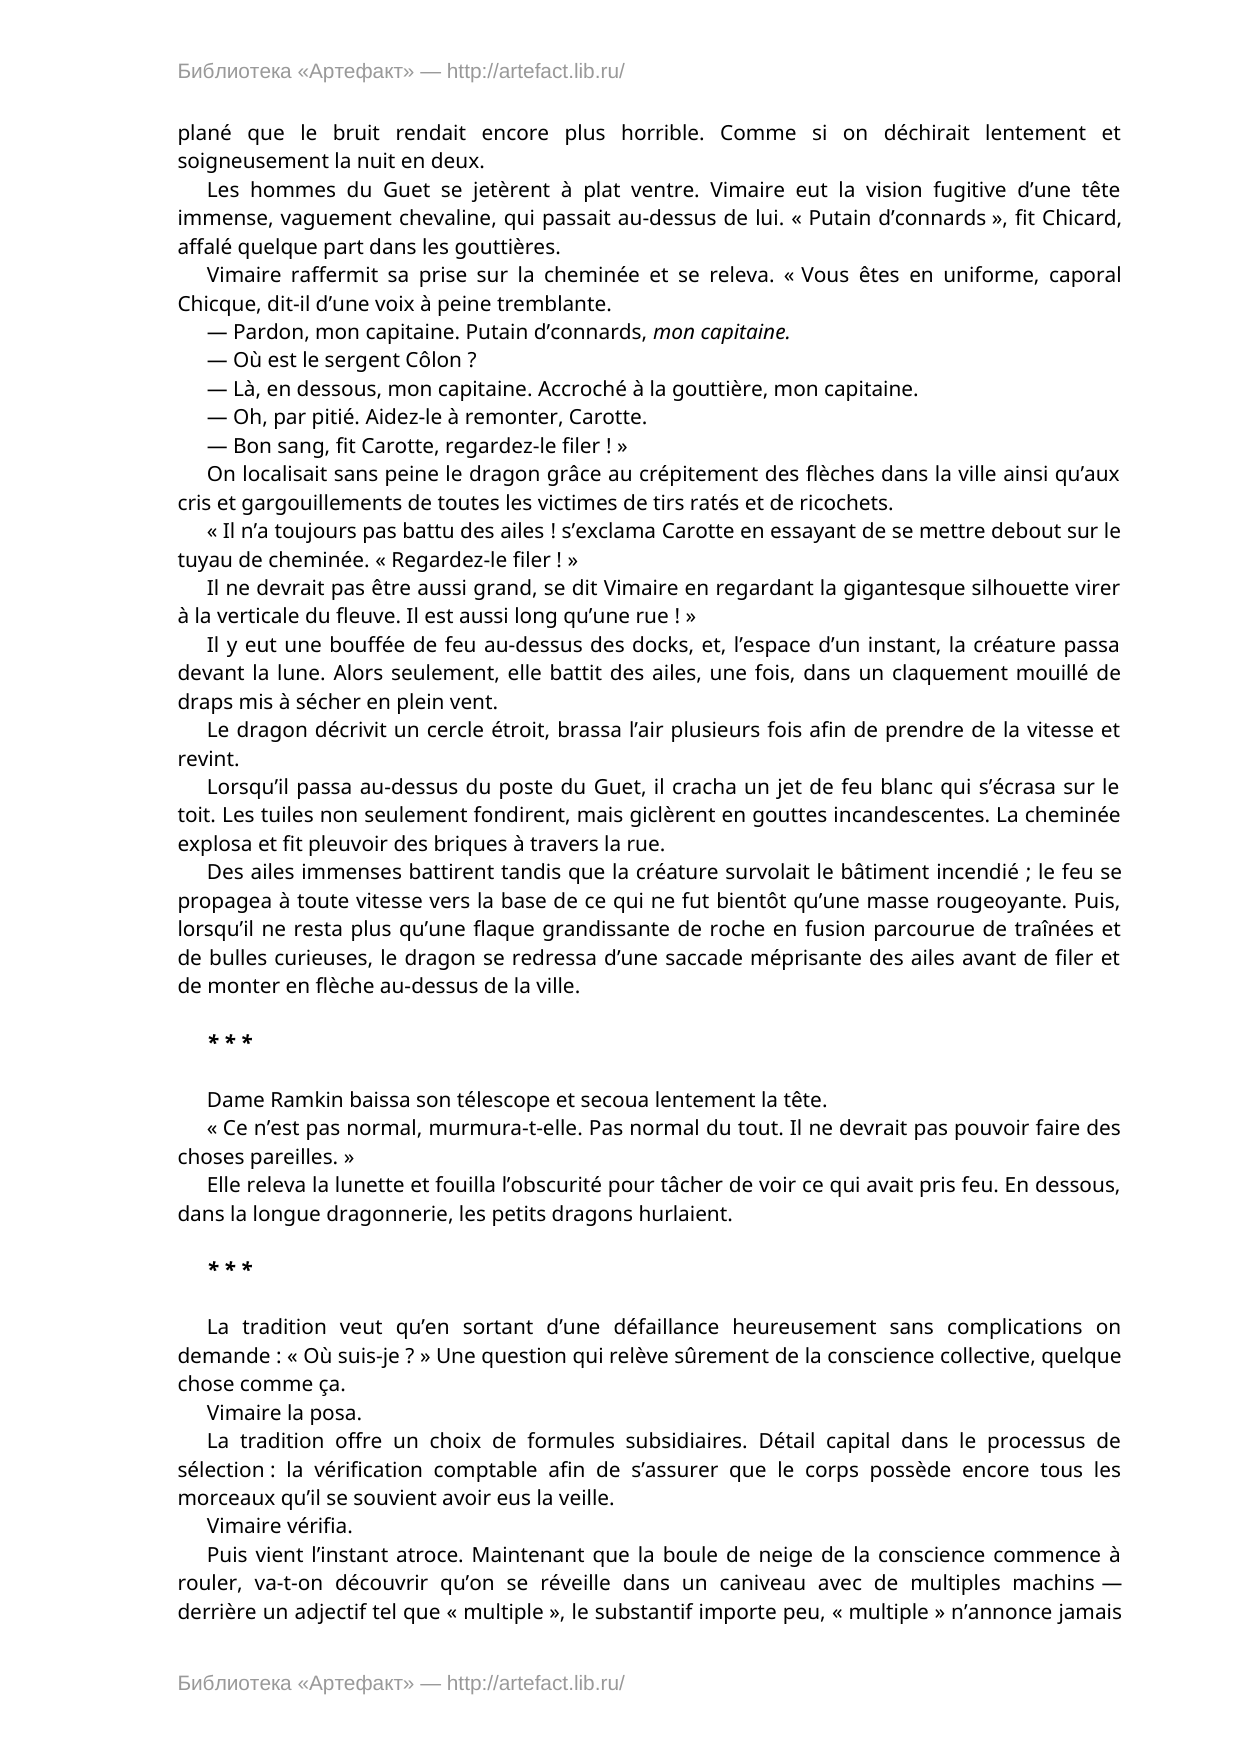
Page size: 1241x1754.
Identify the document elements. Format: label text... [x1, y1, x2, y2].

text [177, 1540, 1122, 1625]
text « Il n’a toujours pas battu des ailes ! s’exclama Carotte en essayant de se mettre debout sur le tuyau de cheminée. « Regardez-le filer ! » [177, 516, 1122, 573]
text Vimaire la posa. [177, 1398, 1122, 1426]
text Dame Ramkin baissa son télescope et secoua lentement la tête. [177, 1085, 1122, 1113]
text On localisait sans peine le dragon grâce au crépitement des flèches dans la ville ainsi qu’aux cris et gargouillements de toutes les victimes de tirs ratés et de ricochets. [177, 459, 1122, 516]
text Vimaire vérifia. [177, 1512, 1122, 1540]
text Lorsqu’il passa au-dessus du poste du Guet, il cracha un jet de feu blanc qui s’écrasa sur le toit. Les tuiles non seulement fondirent, mais giclèrent en gouttes incandescentes. La cheminée explosa et fit pleuvoir des briques à travers la rue. [177, 772, 1122, 857]
text « Ce n’est pas normal, murmura-t-elle. Pas normal du tout. Il ne devrait pas pouvoir faire des choses pareilles. » [177, 1113, 1122, 1170]
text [177, 118, 1122, 175]
text La tradition offre un choix de formules subsidiaires. Détail capital dans le processus de sélection : la vérification comptable afin de s’assurer que le corps possède encore tous les morceaux qu’il se souvient avoir eus la veille. [177, 1426, 1122, 1512]
text — Où est le sergent Côlon ? [177, 346, 1122, 374]
text — Là, en dessous, mon capitaine. Accroché à la gouttière, mon capitaine. [177, 374, 1122, 402]
subtitle * * * [177, 1256, 1122, 1284]
text Des ailes immenses battirent tandis que la créature survolait le bâtiment incendié ; le feu se propagea à toute vitesse vers la base de ce qui ne fut bientôt qu’une masse rougeoyante. Puis, lorsqu’il ne resta plus qu’une flaque grandissante de roche en fusion parcourue de traînées et de bulles curieuses, le dragon se redressa d’une saccade méprisante des ailes avant de filer et de monter en flèche au-dessus de la ville. [177, 857, 1122, 1000]
text Vimaire raffermit sa prise sur la cheminée et se releva. « Vous êtes en uniforme, caporal Chicque, dit-il d’une voix à peine tremblante. [177, 260, 1122, 317]
text Elle releva la lunette et fouilla l’obscurité pour tâcher de voir ce qui avait pris feu. En dessous, dans la longue dragonnerie, les petits dragons hurlaient. [177, 1170, 1122, 1227]
text — Pardon, mon capitaine. Putain d’connards, mon capitaine. [177, 317, 1122, 346]
text Les hommes du Guet se jetèrent à plat ventre. Vimaire eut la vision fugitive d’une tête immense, vaguement chevaline, qui passait au-dessus de lui. « Putain d’connards », fit Chicard, affalé quelque part dans les gouttières. [177, 175, 1122, 260]
text — Bon sang, fit Carotte, regardez-le filer ! » [177, 431, 1122, 459]
text Le dragon décrivit un cercle étroit, brassa l’air plusieurs fois afin de prendre de la vitesse et revint. [177, 715, 1122, 772]
text La tradition veut qu’en sortant d’une défaillance heureusement sans complications on demande : « Où suis-je ? » Une question qui relève sûrement de la conscience collective, quelque chose comme ça. [177, 1312, 1122, 1398]
text Il y eut une bouffée de feu au-dessus des docks, et, l’espace d’un instant, la créature passa devant la lune. Alors seulement, elle battit des ailes, une fois, dans un claquement mouillé de draps mis à sécher en plein vent. [177, 630, 1122, 715]
text — Oh, par pitié. Aidez-le à remonter, Carotte. [177, 402, 1122, 431]
subtitle * * * [177, 1028, 1122, 1057]
text Il ne devrait pas être aussi grand, se dit Vimaire en regardant la gigantesque silhouette virer à la verticale du fleuve. Il est aussi long qu’une rue ! » [177, 573, 1122, 630]
